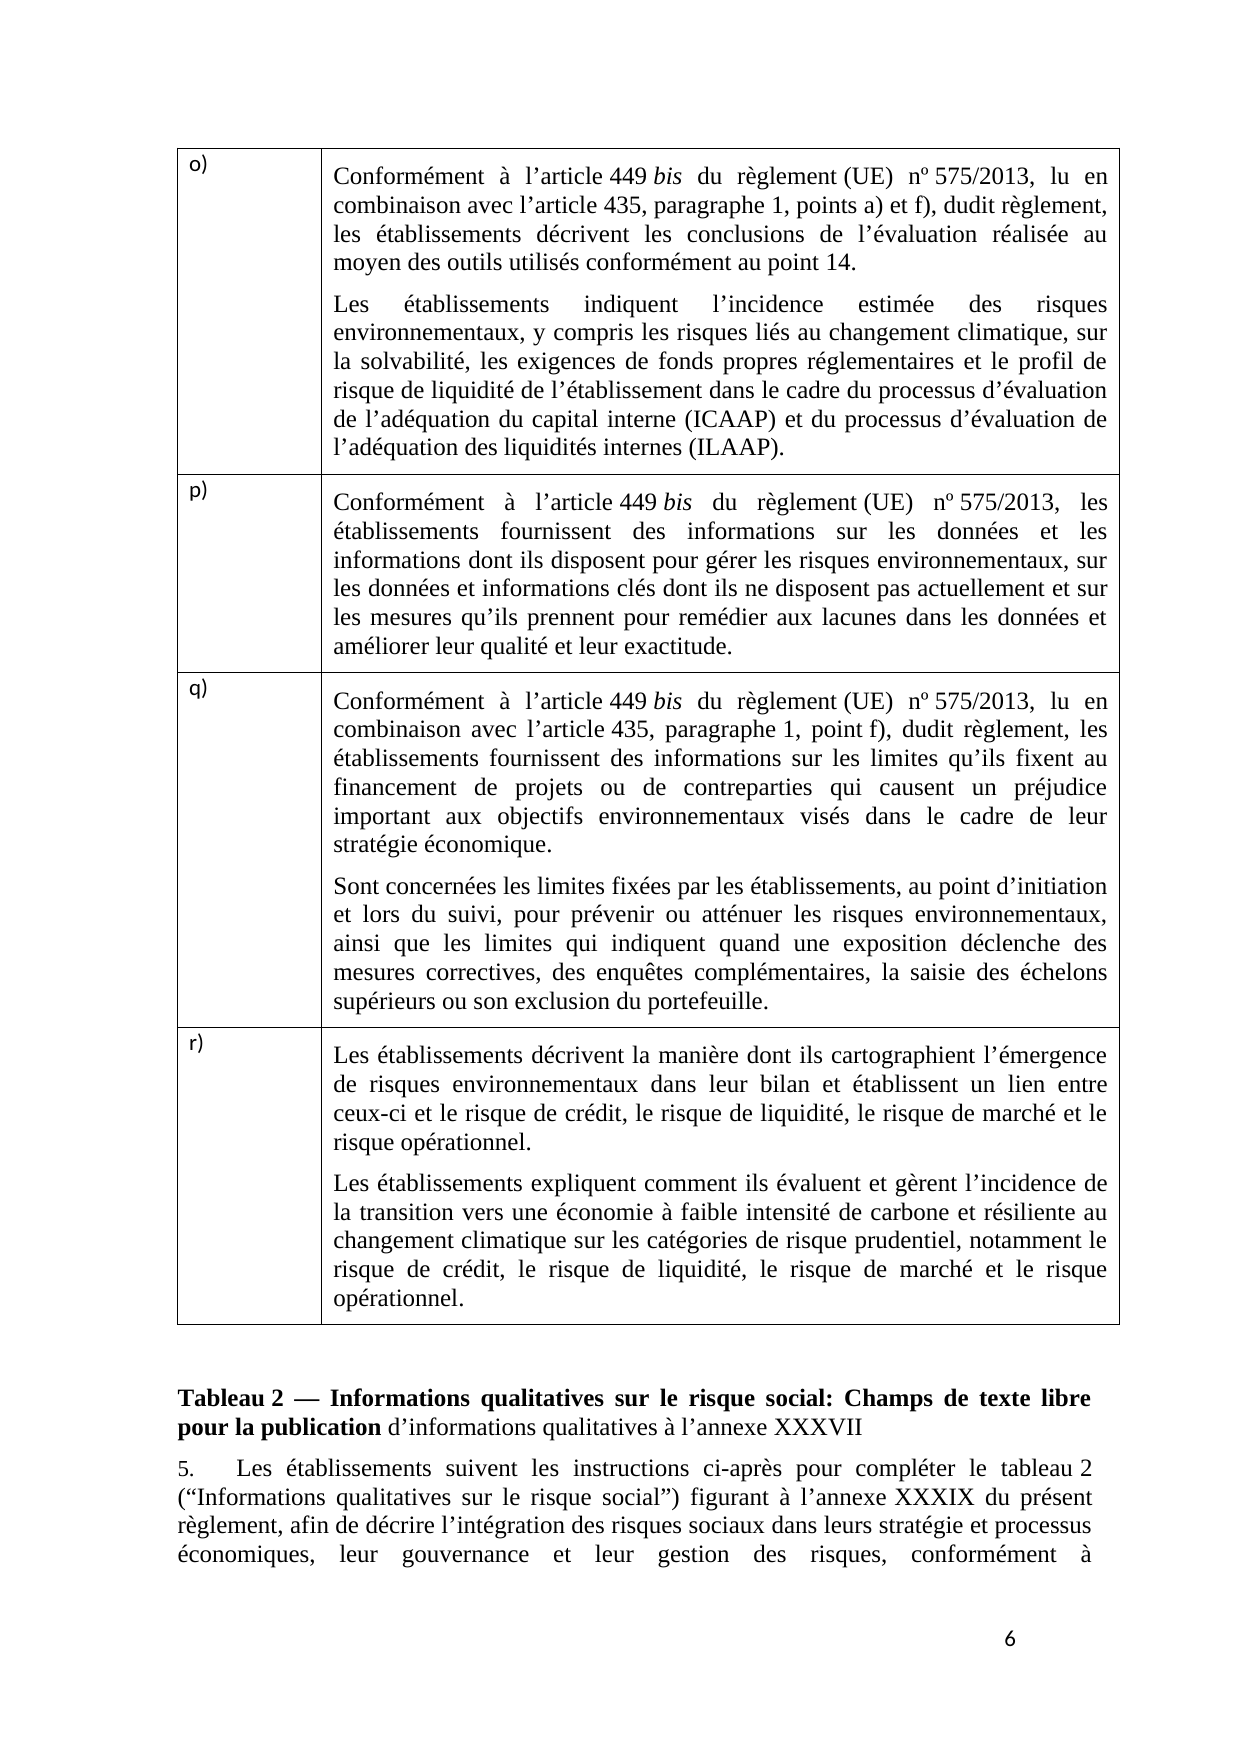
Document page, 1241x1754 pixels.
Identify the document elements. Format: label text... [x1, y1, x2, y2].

table_cell Conformément à l’article 449 bis du règlement (UE) nº 575/2013, les établissements fournissent des informations sur les données et les informations dont ils disposent pour gérer les risques environnementaux, sur les données et informations clés dont ils ne disposent pas actuellement et sur les mesures qu’ils prennent pour remédier aux lacunes dans les données et améliorer leur qualité et leur exactitude. [322, 475, 1119, 672]
table_cell q) [178, 673, 321, 1027]
table_cell Conformément à l’article 449 bis du règlement (UE) nº 575/2013, lu en combinaison avec l’article 435, paragraphe 1, points a) et f), dudit règlement, les établissements décrivent les conclusions de l’évaluation réalisée au moyen des outils utilisés conformément au point 14. Les établissements indiquent l’incidence estimée des risques environnementaux, y compris les risques liés au changement climatique, sur la solvabilité, les exigences de fonds propres réglementaires et le profil de risque de liquidité de l’établissement dans le cadre du processus d’évaluation de l’adéquation du capital interne (ICAAP) et du processus d’évaluation de l’adéquation des liquidités internes (ILAAP). [322, 149, 1119, 474]
text Tableau 2 — Informations qualitatives sur le risque social: Champs de texte libre pour la publication d’informations qualitatives à l’annexe XXXVII [177, 1383, 1092, 1440]
table_cell o) [178, 149, 321, 474]
table_cell r) [178, 1028, 321, 1324]
table_cell Conformément à l’article 449 bis du règlement (UE) nº 575/2013, lu en combinaison avec l’article 435, paragraphe 1, point f), dudit règlement, les établissements fournissent des informations sur les limites qu’ils fixent au financement de projets ou de contreparties qui causent un préjudice important aux objectifs environnementaux visés dans le cadre de leur stratégie économique. Sont concernées les limites fixées par les établissements, au point d’initiation et lors du suivi, pour prévenir ou atténuer les risques environnementaux, ainsi que les limites qui indiquent quand une exposition déclenche des mesures correctives, des enquêtes complémentaires, la saisie des échelons supérieurs ou son exclusion du portefeuille. [322, 673, 1119, 1027]
table_cell p) [178, 475, 321, 672]
table_cell Les établissements décrivent la manière dont ils cartographient l’émergence de risques environnementaux dans leur bilan et établissent un lien entre ceux-ci et le risque de crédit, le risque de liquidité, le risque de marché et le risque opérationnel. Les établissements expliquent comment ils évaluent et gèrent l’incidence de la transition vers une économie à faible intensité de carbone et résiliente au changement climatique sur les catégories de risque prudentiel, notamment le risque de crédit, le risque de liquidité, le risque de marché et le risque opérationnel. [322, 1028, 1119, 1324]
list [177, 1453, 1092, 1568]
